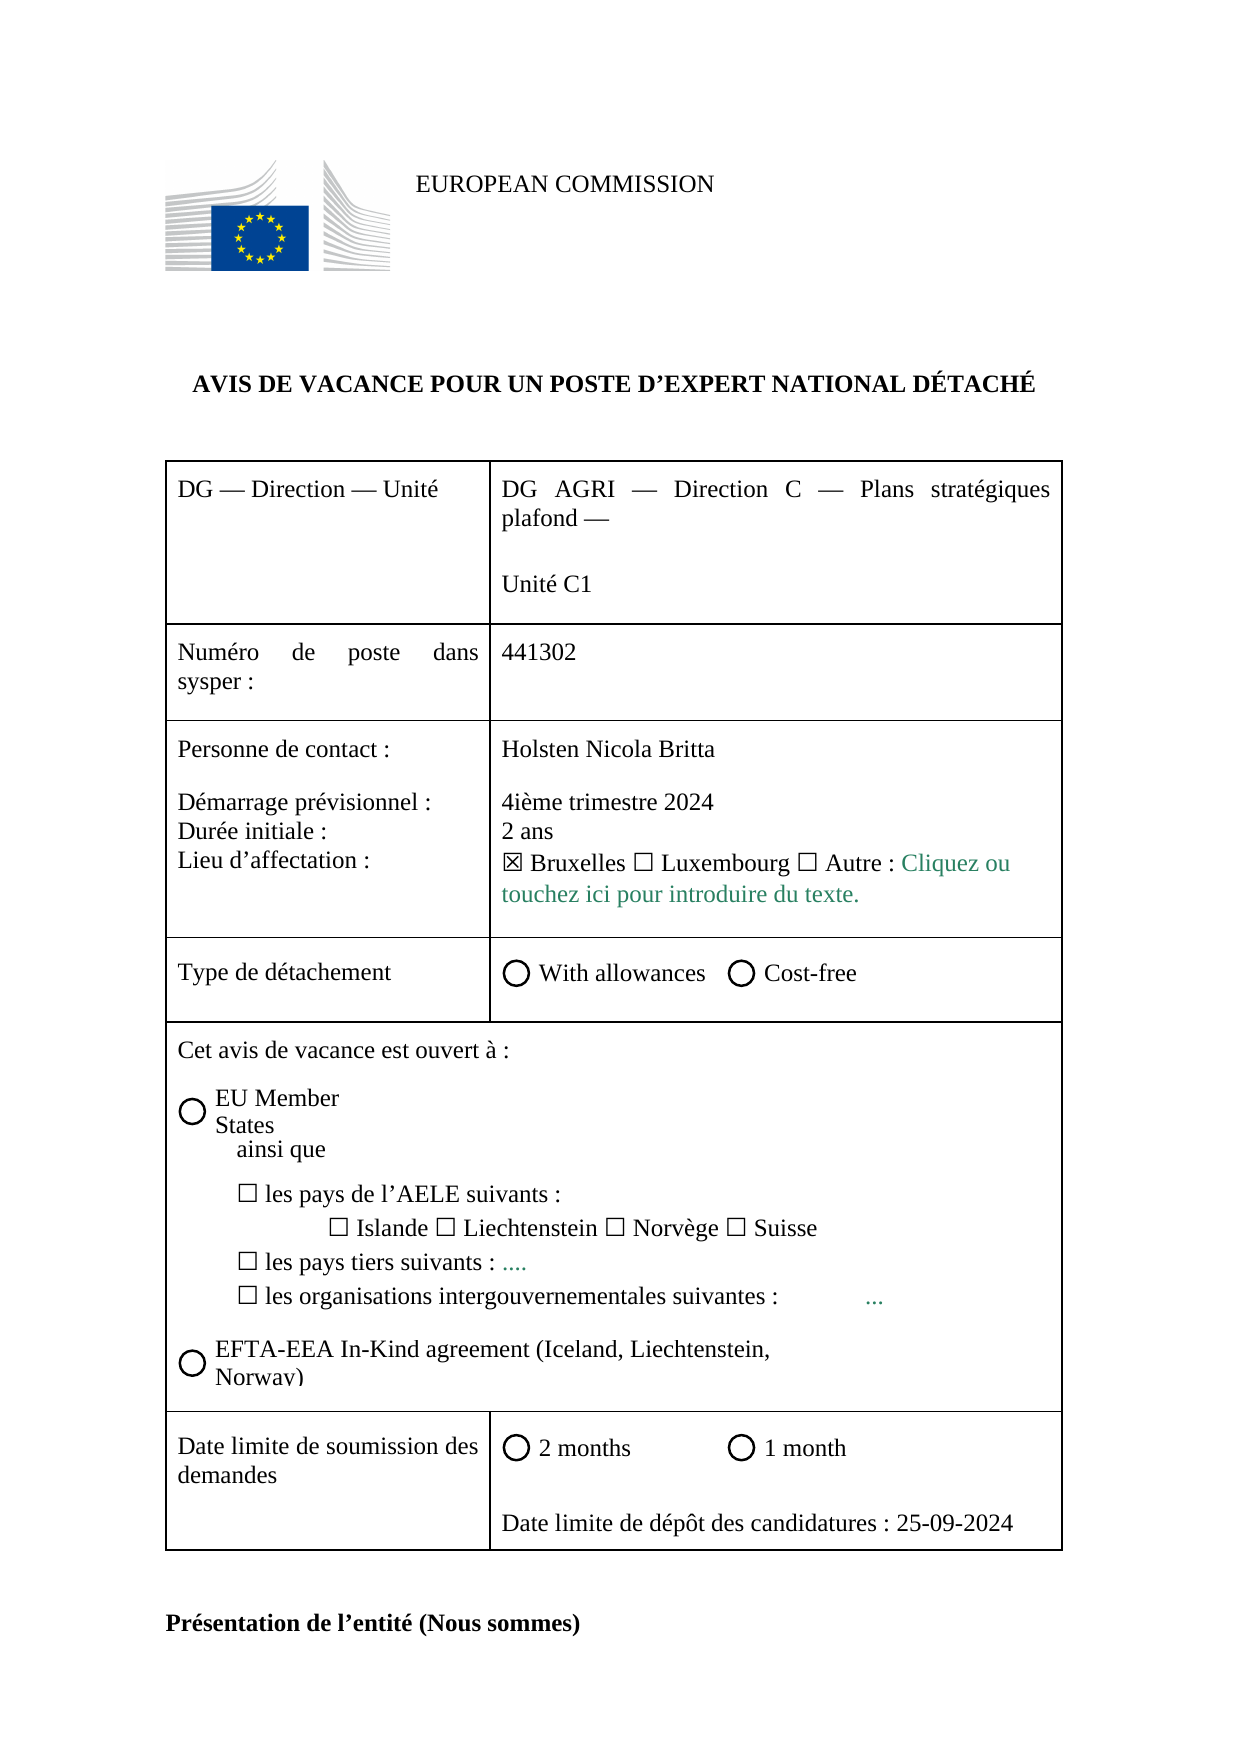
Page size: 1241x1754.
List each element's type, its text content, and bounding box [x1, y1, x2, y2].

table_cell Date limite de dépôt des candidatures : [491, 1412, 1061, 1549]
table_cell [491, 938, 1061, 1021]
table_cell Numéro de poste dans sysper : [167, 625, 489, 719]
text AVIS DE VACANCE POUR UN POSTE D’EXPERT NATIONAL DÉTACHÉ [165, 369, 1063, 398]
table_cell Date limite de soumission des demandes [167, 1412, 489, 1549]
table_cell Cet avis de vacance est ouvert à : ainsi que les pays de l’AELE suivants : Islande Liechtenstein Norvège Suisse les pays tiers suivants : les organisations intergouvernementales suivantes : [167, 1023, 1061, 1411]
table_cell Personne de contact : Démarrage prévisionnel : Durée initiale : Lieu d’affectation : [167, 721, 489, 936]
list Présentation de l’entité (Nous sommes) [165, 1608, 1063, 1637]
picture [165, 160, 391, 271]
table_header DG — Direction — Unité [167, 462, 489, 623]
table_cell Type de détachement [167, 938, 489, 1021]
table_cell trimestre ans Bruxelles Luxembourg Autre : [491, 721, 1061, 936]
